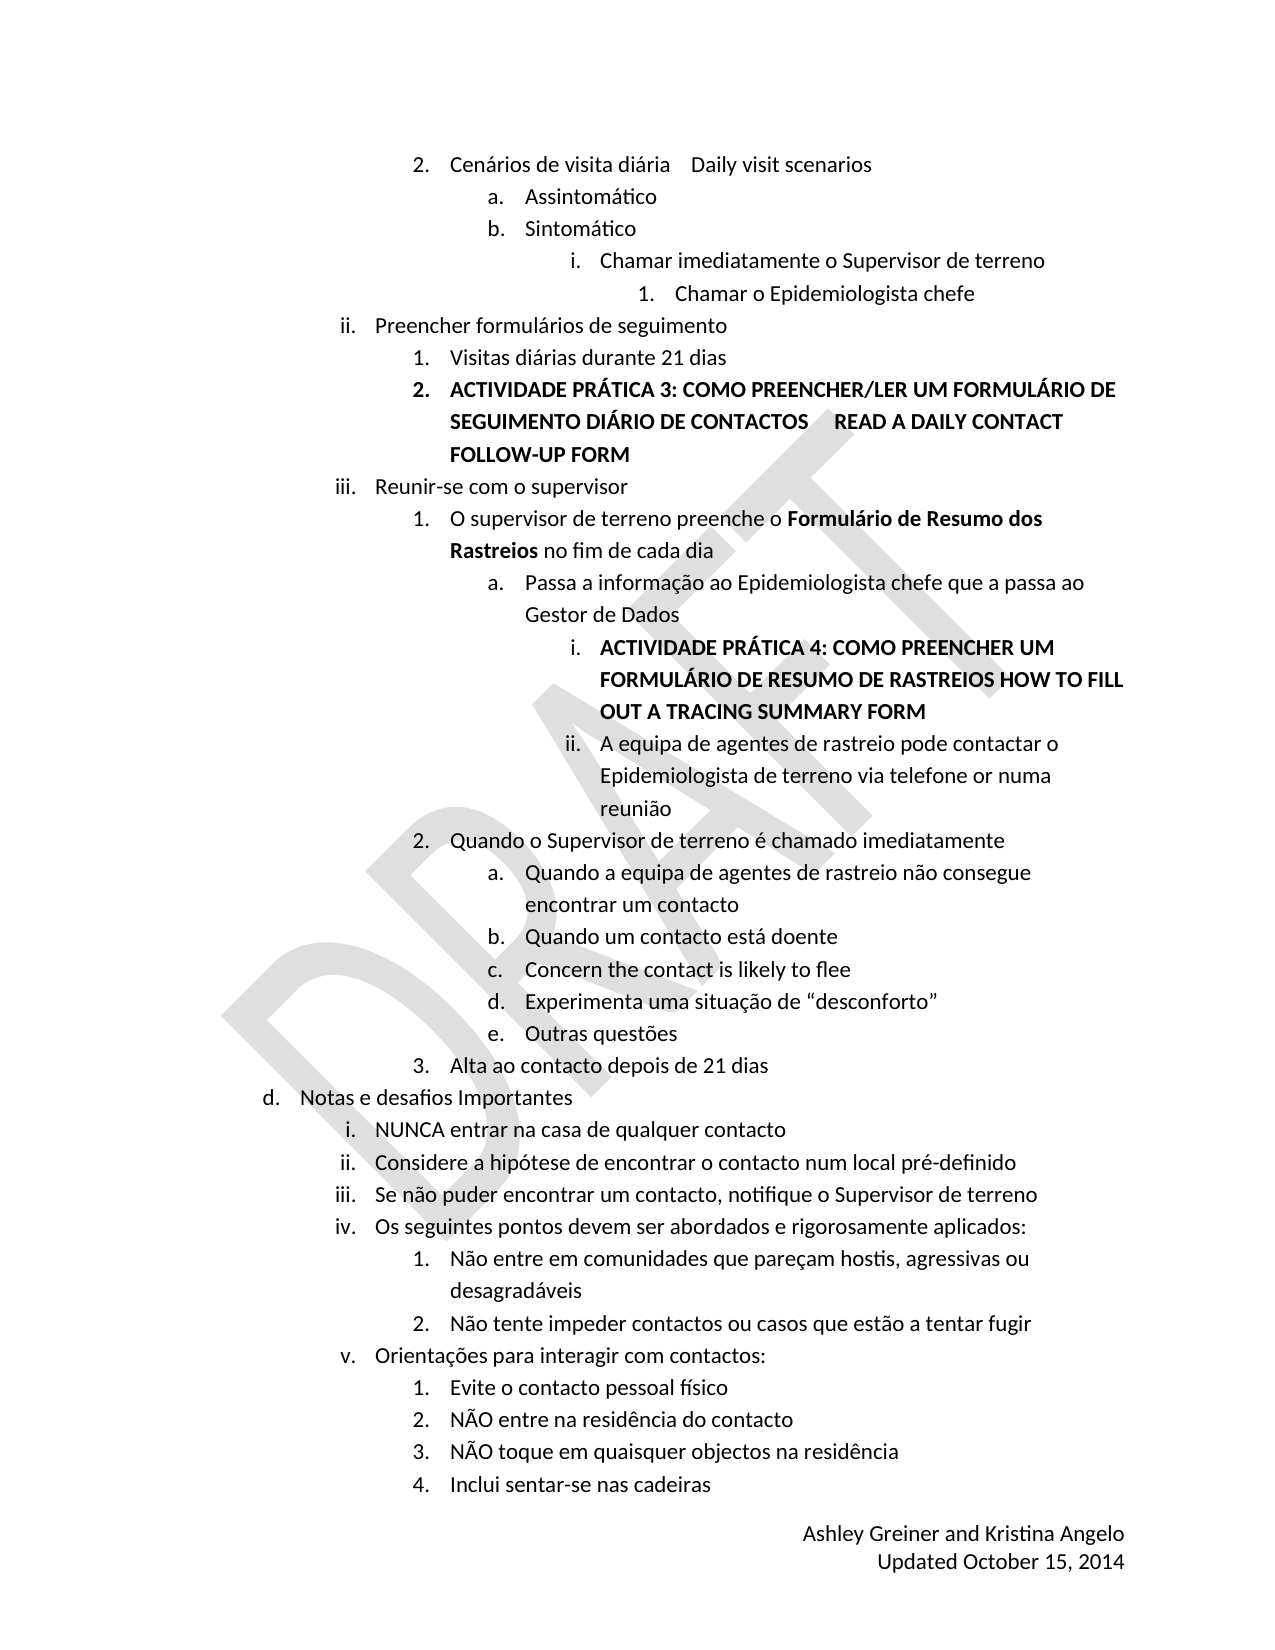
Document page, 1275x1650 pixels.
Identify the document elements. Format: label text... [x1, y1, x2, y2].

list Outras questões [487, 1019, 1125, 1047]
list Quando a equipa de agentes de rastreio não consegue encontrar um contacto [487, 858, 1125, 918]
list Não entre em comunidades que pareçam hostis, agressivas ou desagradáveis [412, 1244, 1125, 1304]
list Notas e desafios Importantes [262, 1083, 1125, 1111]
list NÃO toque em quaisquer objectos na residência [412, 1437, 1125, 1466]
list A equipa de agentes de rastreio pode contactar o Epidemiologista de terreno via telefone or numa reunião [581, 729, 1125, 822]
list Os seguintes pontos devem ser abordados e rigorosamente aplicados: [356, 1212, 1125, 1240]
list Quando um contacto está doente [487, 922, 1125, 951]
list Considere a hipótese de encontrar o contacto num local pré-definido [356, 1148, 1125, 1176]
list Inclui sentar-se nas cadeiras [412, 1470, 1125, 1498]
list Preencher formulários de seguimento [356, 311, 1125, 339]
list Sintomático [487, 214, 1125, 242]
list Experimenta uma situação de “desconforto” [487, 987, 1125, 1015]
list Evite o contacto pessoal físico [412, 1373, 1125, 1401]
list Não tente impeder contactos ou casos que estão a tentar fugir [412, 1309, 1125, 1337]
list NUNCA entrar na casa de qualquer contacto [356, 1116, 1125, 1144]
list Orientações para interagir com contactos: [356, 1341, 1125, 1369]
list Assintomático [487, 182, 1125, 210]
list Reunir-se com o supervisor [356, 472, 1125, 500]
list Visitas diárias durante 21 dias [412, 343, 1125, 371]
list ACTIVIDADE PRÁTICA 3: COMO PREENCHER/LER UM FORMULÁRIO DE SEGUIMENTO DIÁRIO DE CONTACTOS READ A DAILY CONTACT FOLLOW-UP FORM [412, 375, 1125, 468]
list ACTIVIDADE PRÁTICA 4: COMO PREENCHER UM FORMULÁRIO DE RESUMO DE RASTREIOS HOW TO FILL OUT A TRACING SUMMARY FORM [581, 633, 1125, 725]
list O supervisor de terreno preenche o Formulário de Resumo dos Rastreios no fim de cada dia [412, 504, 1125, 564]
list Chamar o Epidemiologista chefe [637, 279, 1125, 307]
list Cenários de visita diária Daily visit scenarios [412, 150, 1125, 178]
list Concern the contact is likely to flee [487, 955, 1125, 983]
list Quando o Supervisor de terreno é chamado imediatamente [412, 826, 1125, 854]
list Passa a informação ao Epidemiologista chefe que a passa ao Gestor de Dados [487, 568, 1125, 629]
list Alta ao contacto depois de 21 dias [412, 1051, 1125, 1079]
list NÃO entre na residência do contacto [412, 1405, 1125, 1433]
list Chamar imediatamente o Supervisor de terreno [581, 247, 1125, 274]
list Se não puder encontrar um contacto, notifique o Supervisor de terreno [356, 1180, 1125, 1208]
